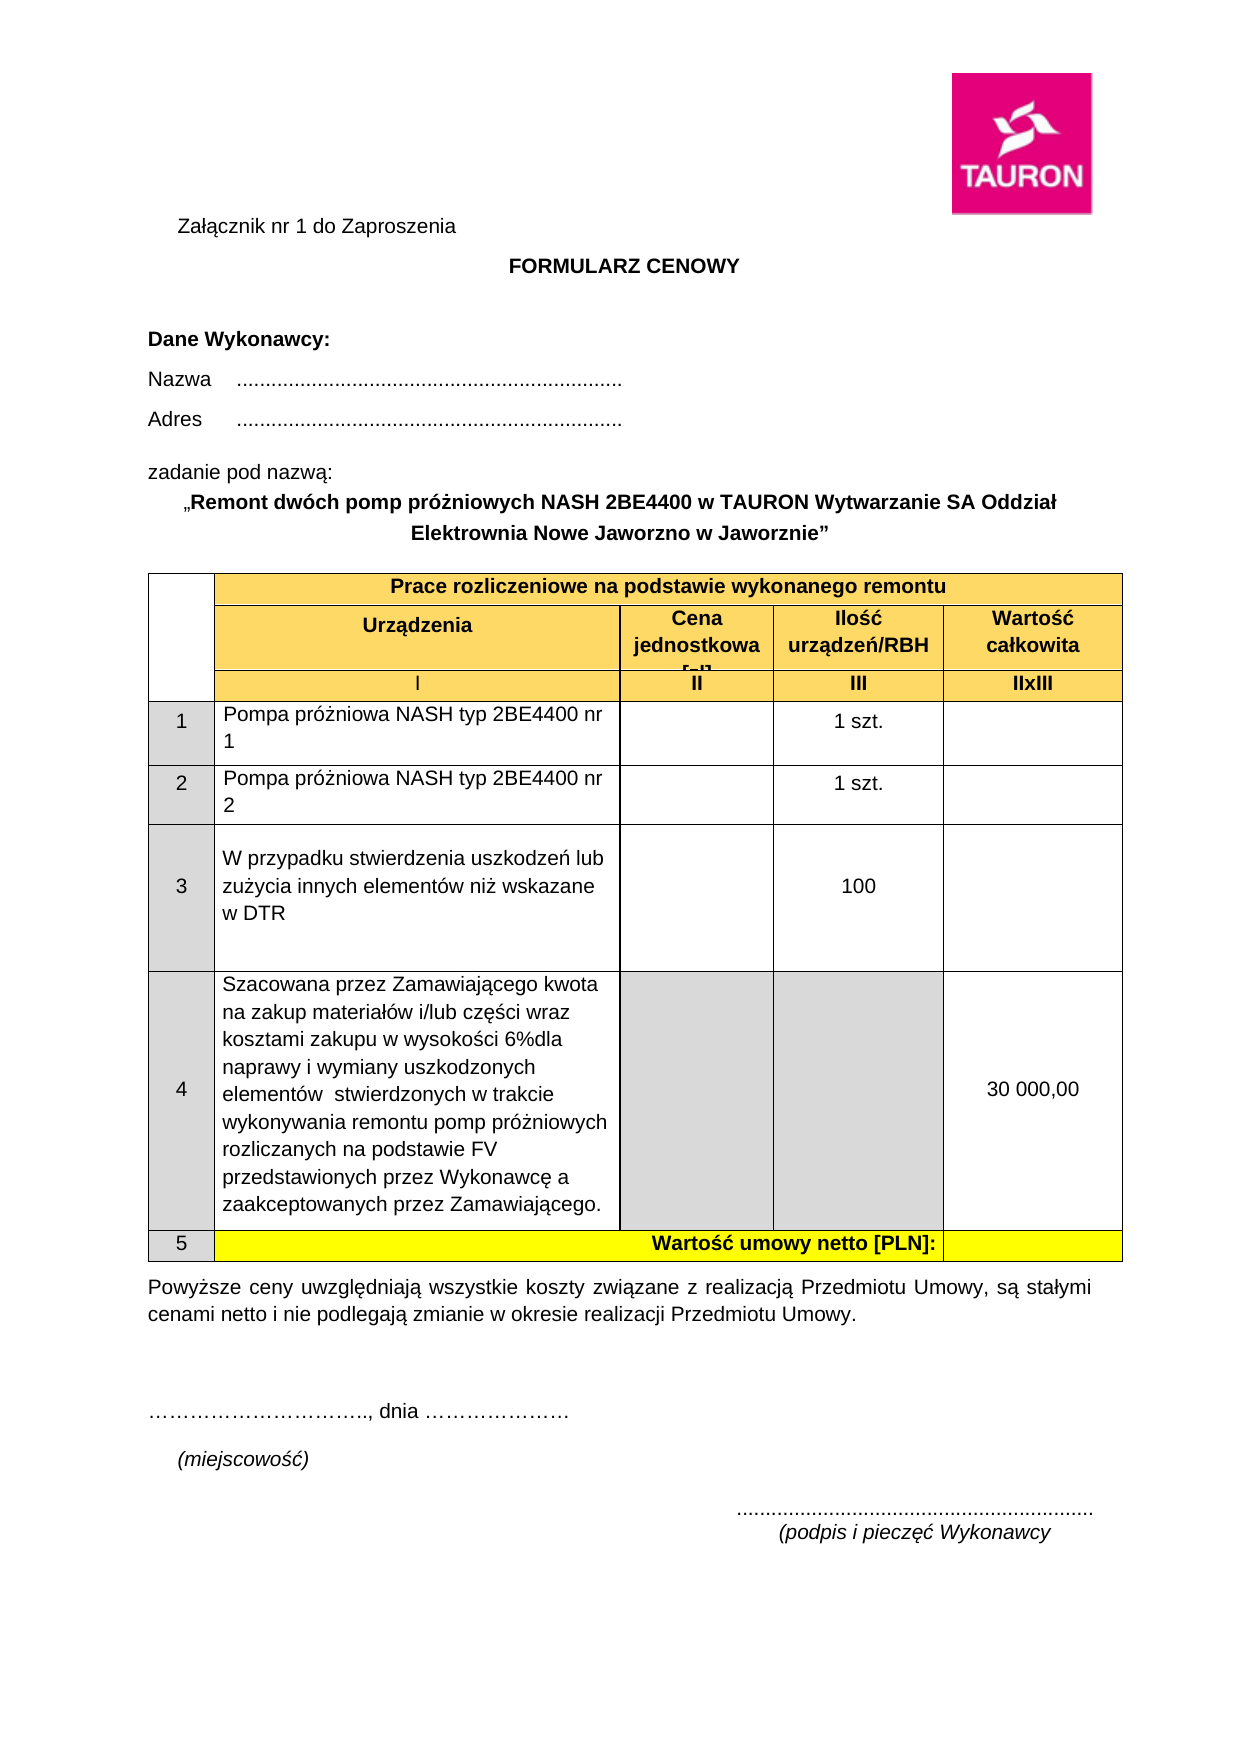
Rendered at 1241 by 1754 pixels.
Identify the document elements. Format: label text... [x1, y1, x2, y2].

table_cell Wartość całkowita [944, 606, 1122, 669]
table_cell [621, 972, 773, 1230]
text .............................................................. (podpis i pieczęć Wykonawcy [148, 1496, 1093, 1543]
table_cell Urządzenia [215, 606, 619, 669]
table_cell 3 [149, 825, 214, 971]
table_cell Pompa próżniowa NASH typ 2BE4400 nr 1 [215, 702, 619, 765]
table_cell [774, 972, 943, 1230]
table_cell 100 [774, 825, 943, 971]
text ………………………….., dnia ………………… [148, 1399, 1093, 1423]
table_header Prace rozliczeniowe na podstawie wykonanego remontu [215, 574, 1122, 604]
table_cell Pompa próżniowa NASH typ 2BE4400 nr 2 [215, 766, 619, 824]
table_cell IIxIII [944, 671, 1122, 701]
table_cell 2 [149, 766, 214, 824]
table_cell 4 [149, 972, 214, 1230]
text Adres ................................................................... [148, 407, 1093, 431]
text Powyższe ceny uwzględniają wszystkie koszty związane z realizacją Przedmiotu Umowy, są stałymi cenami netto i nie podlegają zmianie w okresie realizacji Przedmiotu Umowy. [148, 1275, 1093, 1326]
table_cell [944, 1231, 1122, 1261]
table_cell [621, 702, 773, 765]
text (miejscowość) [177, 1447, 1093, 1471]
table_cell Szacowana przez Zamawiającego kwota na zakup materiałów i/lub części wraz kosztami zakupu w wysokości 6%dla naprawy i wymiany uszkodzonych elementów stwierdzonych w trakcie wykonywania remontu pomp próżniowych rozliczanych na podstawie FV przedstawionych przez Wykonawcę a zaakceptowanych przez Zamawiającego. [215, 972, 619, 1230]
table_cell 1 szt. [774, 702, 943, 765]
table_cell [944, 702, 1122, 765]
table_cell [621, 766, 773, 824]
table_cell W przypadku stwierdzenia uszkodzeń lub zużycia innych elementów niż wskazane w DTR [215, 825, 619, 971]
list Załącznik nr 1 do Zaproszenia [177, 214, 1093, 238]
text FORMULARZ CENOWY [156, 254, 1093, 278]
table_cell Cena jednostkowa [zł] [621, 606, 773, 669]
text Dane Wykonawcy: [148, 327, 1093, 351]
table_cell [944, 825, 1122, 971]
table_cell 30 000,00 [944, 972, 1122, 1230]
text zadanie pod nazwą: [148, 460, 1093, 484]
table_cell [621, 825, 773, 971]
table_cell 5 [149, 1231, 214, 1261]
table_cell I [215, 671, 619, 701]
picture [952, 73, 1093, 215]
table_cell [944, 766, 1122, 824]
table_header [149, 574, 214, 701]
table_cell Wartość umowy netto [PLN]: [215, 1231, 943, 1261]
table_cell 1 [149, 702, 214, 765]
table_cell III [774, 671, 943, 701]
table_cell Ilość urządzeń/RBH [774, 606, 943, 669]
table_cell 1 szt. [774, 766, 943, 824]
table_cell II [621, 671, 773, 701]
text „Remont dwóch pomp próżniowych NASH 2BE4400 w TAURON Wytwarzanie SA Oddział Elektrownia Nowe Jaworzno w Jaworznie” [148, 490, 1093, 545]
text Nazwa ................................................................... [148, 367, 1093, 391]
